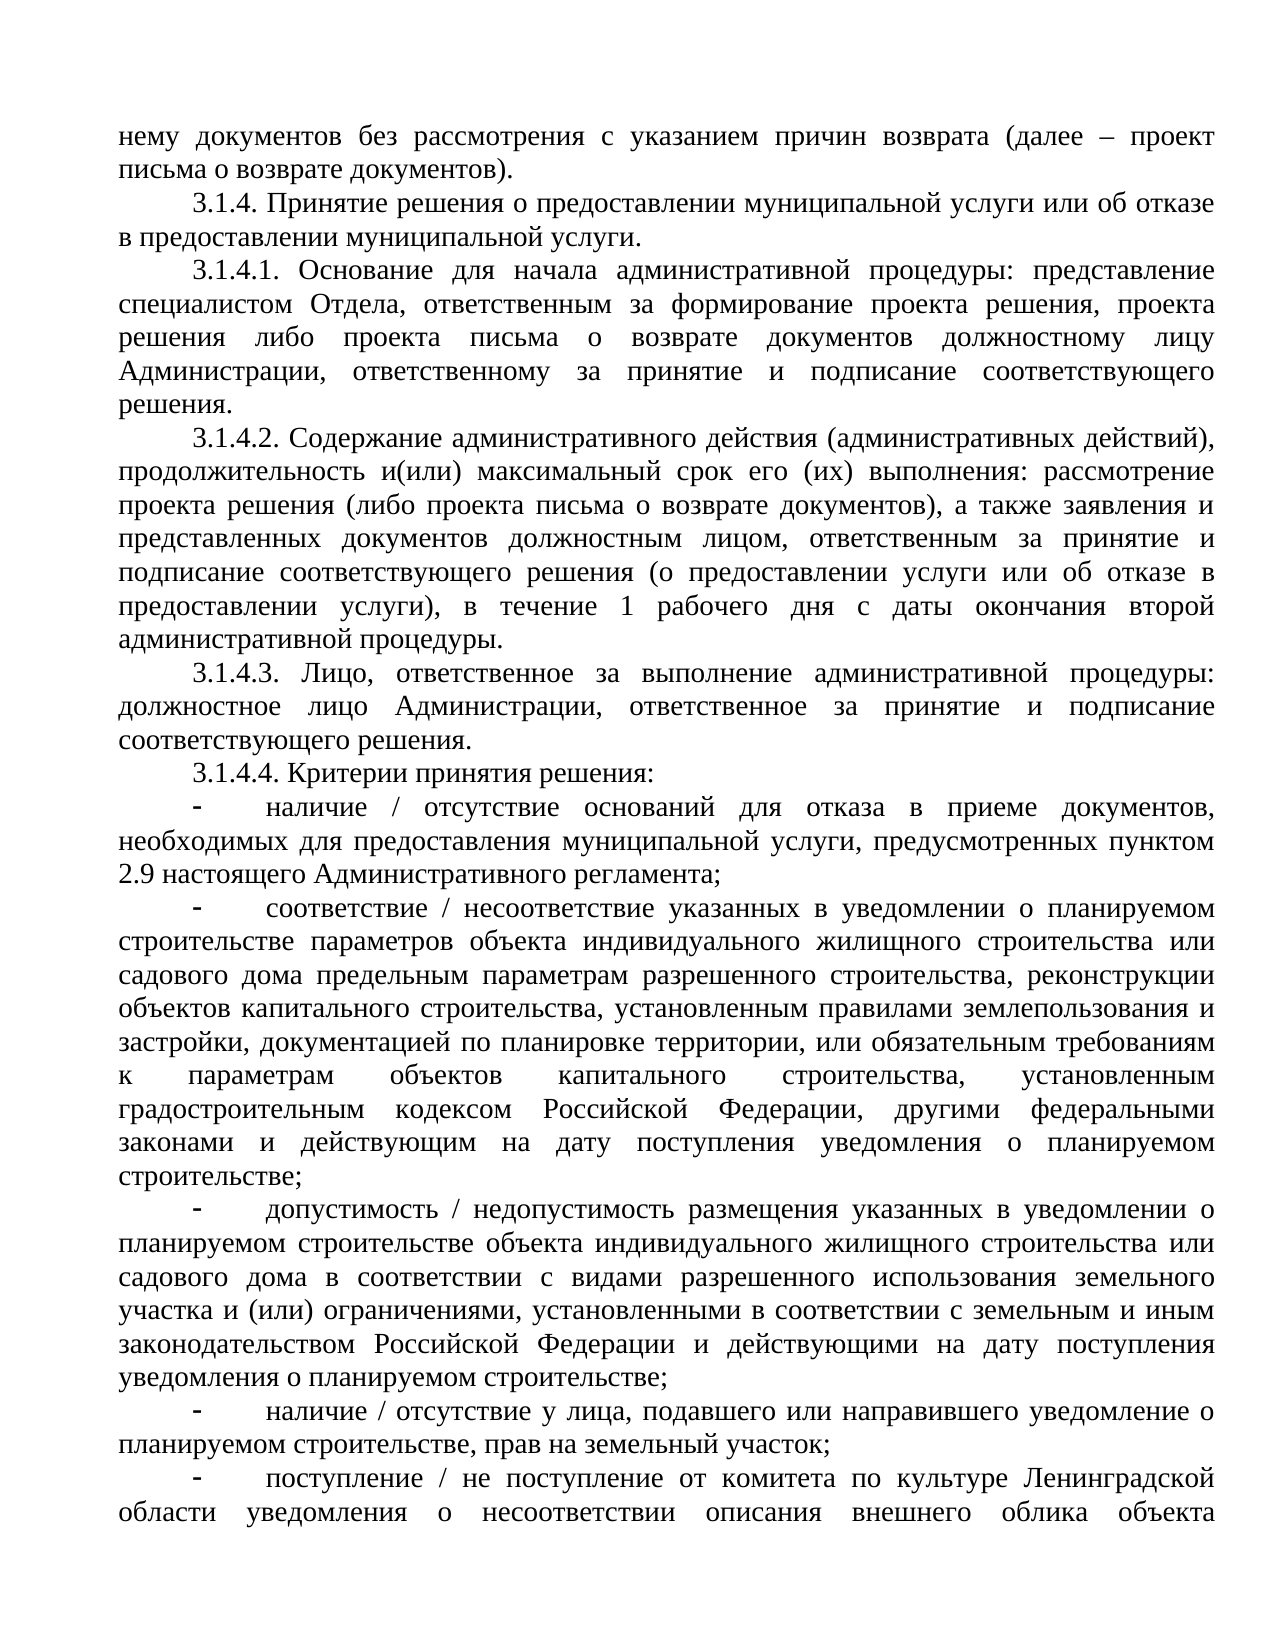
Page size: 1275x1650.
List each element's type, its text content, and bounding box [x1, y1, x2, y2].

text 3.1.4.2. Содержание административного действия (административных действий), продолжительность и(или) максимальный срок его (их) выполнения: рассмотрение проекта решения (либо проекта письма о возврате документов), а также заявления и представленных документов должностным лицом, ответственным за принятие и подписание соответствующего решения (о предоставлении услуги или об отказе в предоставлении услуги), в течение 1 рабочего дня с даты окончания второй административной процедуры. [118, 420, 1216, 655]
text 3.1.4.4. Критерии принятия решения: [118, 755, 1216, 789]
list наличие / отсутствие у лица, подавшего или направившего уведомление о планируемом строительстве, прав на земельный участок; [118, 1393, 1216, 1460]
text 3.1.4.1. Основание для начала административной процедуры: представление специалистом Отдела, ответственным за формирование проекта решения, проекта решения либо проекта письма о возврате документов должностному лицу Администрации, ответственному за принятие и подписание соответствующего решения. [118, 252, 1216, 420]
list соответствие / несоответствие указанных в уведомлении о планируемом строительстве параметров объекта индивидуального жилищного строительства или садового дома предельным параметрам разрешенного строительства, реконструкции объектов капитального строительства, установленным правилами землепользования и застройки, документацией по планировке территории, или обязательным требованиям к параметрам объектов капитального строительства, установленным градостроительным кодексом Российской Федерации, другими федеральными законами и действующим на дату поступления уведомления о планируемом строительстве; [118, 890, 1216, 1192]
list допустимость / недопустимость размещения указанных в уведомлении о планируемом строительстве объекта индивидуального жилищного строительства или садового дома в соответствии с видами разрешенного использования земельного участка и (или) ограничениями, установленными в соответствии с земельным и иным законодательством Российской Федерации и действующими на дату поступления уведомления о планируемом строительстве; [118, 1192, 1216, 1393]
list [118, 1460, 1216, 1527]
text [118, 118, 1216, 185]
text 3.1.4.3. Лицо, ответственное за выполнение административной процедуры: должностное лицо Администрации, ответственное за принятие и подписание соответствующего решения. [118, 655, 1216, 755]
text 3.1.4. Принятие решения о предоставлении муниципальной услуги или об отказе в предоставлении муниципальной услуги. [118, 185, 1216, 252]
list наличие / отсутствие оснований для отказа в приеме документов, необходимых для предоставления муниципальной услуги, предусмотренных пунктом 2.9 настоящего Административного регламента; [118, 789, 1216, 890]
